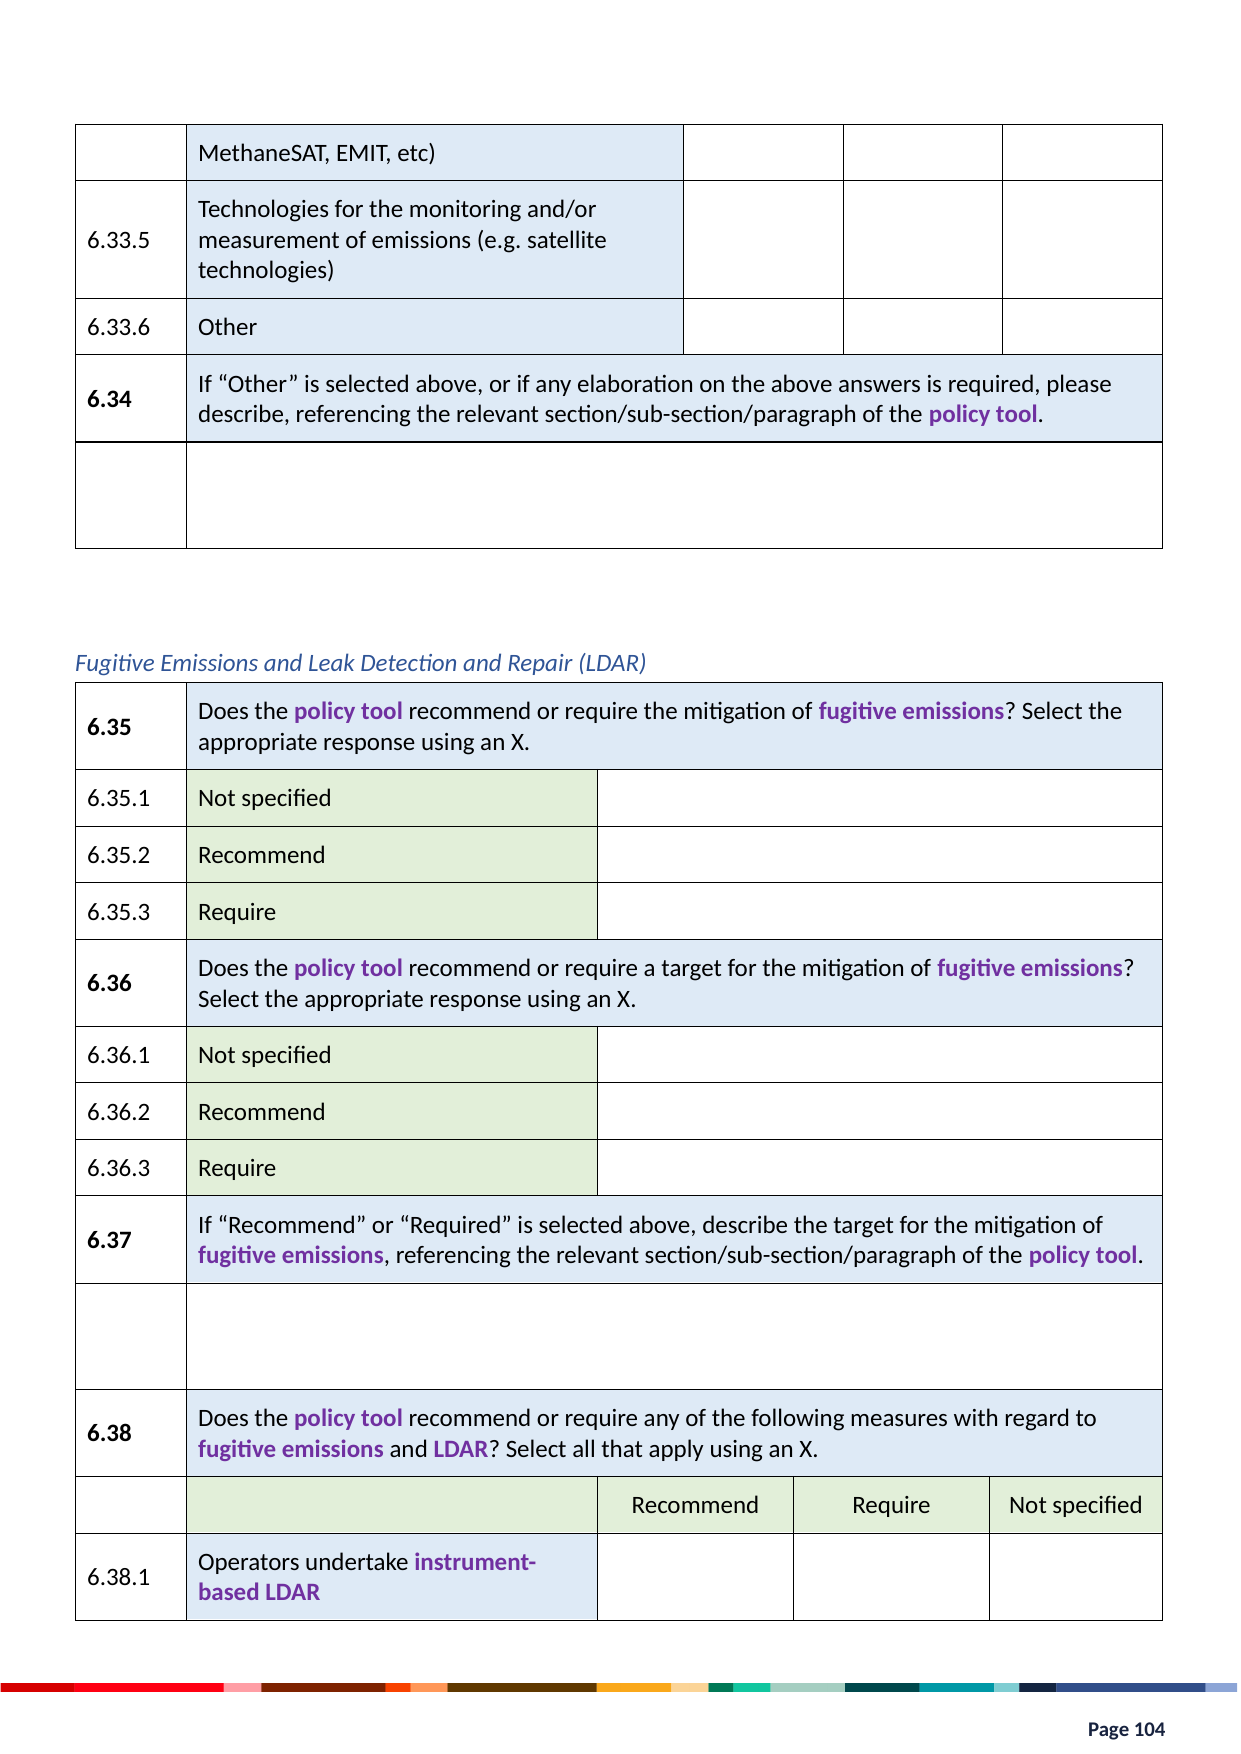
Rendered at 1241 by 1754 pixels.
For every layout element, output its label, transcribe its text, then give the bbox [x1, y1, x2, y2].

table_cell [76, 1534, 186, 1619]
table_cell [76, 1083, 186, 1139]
picture [0, 1683, 1236, 1692]
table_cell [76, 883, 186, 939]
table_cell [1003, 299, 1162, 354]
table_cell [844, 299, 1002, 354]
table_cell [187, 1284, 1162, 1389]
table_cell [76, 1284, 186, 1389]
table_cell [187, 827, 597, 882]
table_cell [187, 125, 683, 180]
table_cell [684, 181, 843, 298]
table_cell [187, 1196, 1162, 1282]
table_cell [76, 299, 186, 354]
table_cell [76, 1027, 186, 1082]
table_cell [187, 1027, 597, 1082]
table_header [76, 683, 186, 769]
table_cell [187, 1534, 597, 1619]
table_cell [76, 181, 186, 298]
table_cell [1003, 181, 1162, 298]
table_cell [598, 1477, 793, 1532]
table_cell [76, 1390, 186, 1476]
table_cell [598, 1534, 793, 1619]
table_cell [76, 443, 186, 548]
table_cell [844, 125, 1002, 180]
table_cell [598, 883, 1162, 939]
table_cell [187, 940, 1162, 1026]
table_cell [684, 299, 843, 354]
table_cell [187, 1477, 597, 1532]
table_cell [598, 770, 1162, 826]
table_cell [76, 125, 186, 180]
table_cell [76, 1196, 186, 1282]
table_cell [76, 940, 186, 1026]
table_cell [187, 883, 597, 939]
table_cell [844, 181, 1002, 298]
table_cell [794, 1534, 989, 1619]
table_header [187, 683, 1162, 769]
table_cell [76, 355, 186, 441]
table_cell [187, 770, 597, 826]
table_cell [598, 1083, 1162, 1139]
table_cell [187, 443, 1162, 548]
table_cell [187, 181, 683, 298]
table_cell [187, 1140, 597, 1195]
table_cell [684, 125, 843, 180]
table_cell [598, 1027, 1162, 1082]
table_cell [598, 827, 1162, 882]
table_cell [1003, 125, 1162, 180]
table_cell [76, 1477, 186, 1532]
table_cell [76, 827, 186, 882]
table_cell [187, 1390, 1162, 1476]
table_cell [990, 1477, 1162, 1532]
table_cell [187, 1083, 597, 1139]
subtitle Fugitive Emissions and Leak Detection and Repair (LDAR) [75, 647, 1165, 678]
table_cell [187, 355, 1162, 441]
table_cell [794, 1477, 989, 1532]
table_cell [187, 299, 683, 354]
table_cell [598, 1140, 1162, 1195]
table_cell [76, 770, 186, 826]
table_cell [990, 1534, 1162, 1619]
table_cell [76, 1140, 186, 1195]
